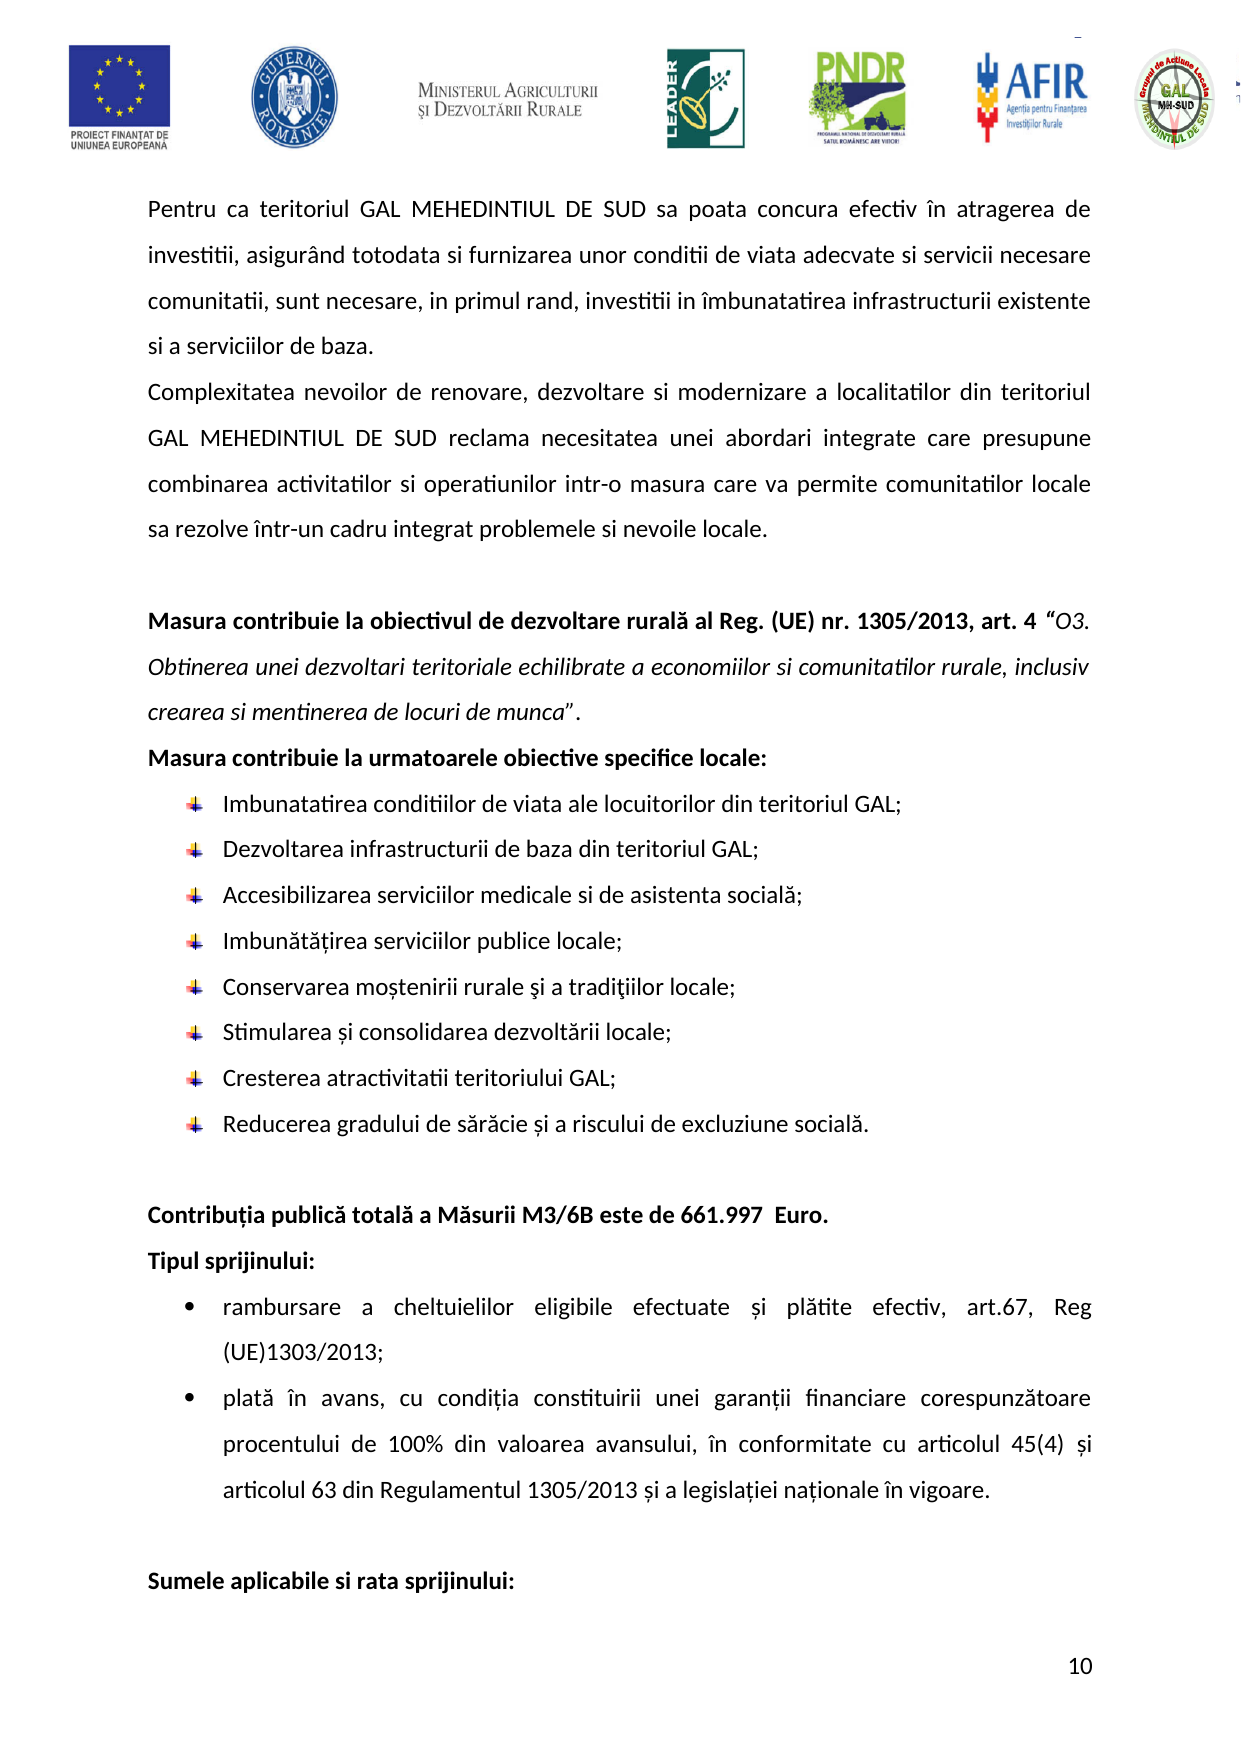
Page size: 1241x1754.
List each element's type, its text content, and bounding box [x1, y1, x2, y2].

list Conservarea moștenirii rurale şi a tradiţiilor locale; [185, 971, 1093, 1001]
picture [186, 1024, 203, 1041]
picture [40, 31, 1241, 151]
list rambursare a cheltuielilor eligibile efectuate şi plătite efectiv, art.67, Reg (UE)1303/2013; [185, 1291, 1093, 1367]
list Dezvoltarea infrastructurii de baza din teritoriul GAL; [185, 833, 1093, 864]
text Pentru ca teritoriul GAL MEHEDINTIUL DE SUD sa poata concura efectiv în atragerea de investitii, asigurând totodata si furnizarea unor conditii de viata adecvate si servicii necesare comunitatii, sunt necesare, in primul rand, investitii in îmbunatatirea infrastructurii existente si a serviciilor de baza. [148, 151, 1093, 361]
list Imbunatatirea conditiilor de viata ale locuitorilor din teritoriul GAL; [185, 788, 1093, 818]
picture [186, 1069, 203, 1087]
picture [186, 1115, 203, 1133]
text Masura contribuie la obiectivul de dezvoltare rurală al Reg. (UE) nr. 1305/2013, art. 4 “O3. Obtinerea unei dezvoltari teritoriale echilibrate a economiilor si comunitatilor rurale, inclusiv crearea si mentinerea de locuri de munca”. [148, 605, 1093, 727]
list Stimularea și consolidarea dezvoltării locale; [185, 1016, 1093, 1047]
list plată în avans, cu condiţia constituirii unei garanţii financiare corespunzătoare procentului de 100% din valoarea avansului, în conformitate cu articolul 45(4) şi articolul 63 din Regulamentul 1305/2013 şi a legislaţiei naţionale în vigoare. [185, 1382, 1093, 1504]
picture [186, 932, 203, 950]
picture [186, 795, 203, 812]
list Imbunătățirea serviciilor publice locale; [185, 925, 1093, 956]
picture [186, 886, 203, 904]
list Accesibilizarea serviciilor medicale si de asistenta socială; [185, 879, 1093, 910]
text Tipul sprijinului: [148, 1245, 1093, 1276]
list Cresterea atractivitatii teritoriului GAL; [185, 1062, 1093, 1093]
text Contribuţia publică totală a Măsurii M3/6B este de 661.997 Euro. [148, 1199, 1093, 1230]
text Complexitatea nevoilor de renovare, dezvoltare si modernizare a localitatilor din teritoriul GAL MEHEDINTIUL DE SUD reclama necesitatea unei abordari integrate care presupune combinarea activitatilor si operatiunilor intr-o masura care va permite comunitatilor locale sa rezolve într-un cadru integrat problemele si nevoile locale. [148, 376, 1093, 544]
list Reducerea gradului de sărăcie și a riscului de excluziune socială. [185, 1108, 1093, 1138]
text Masura contribuie la urmatoarele obiective specifice locale: [148, 742, 1093, 773]
picture [186, 841, 203, 858]
picture [186, 978, 203, 995]
text Sumele aplicabile si rata sprijinului: [148, 1565, 1093, 1596]
